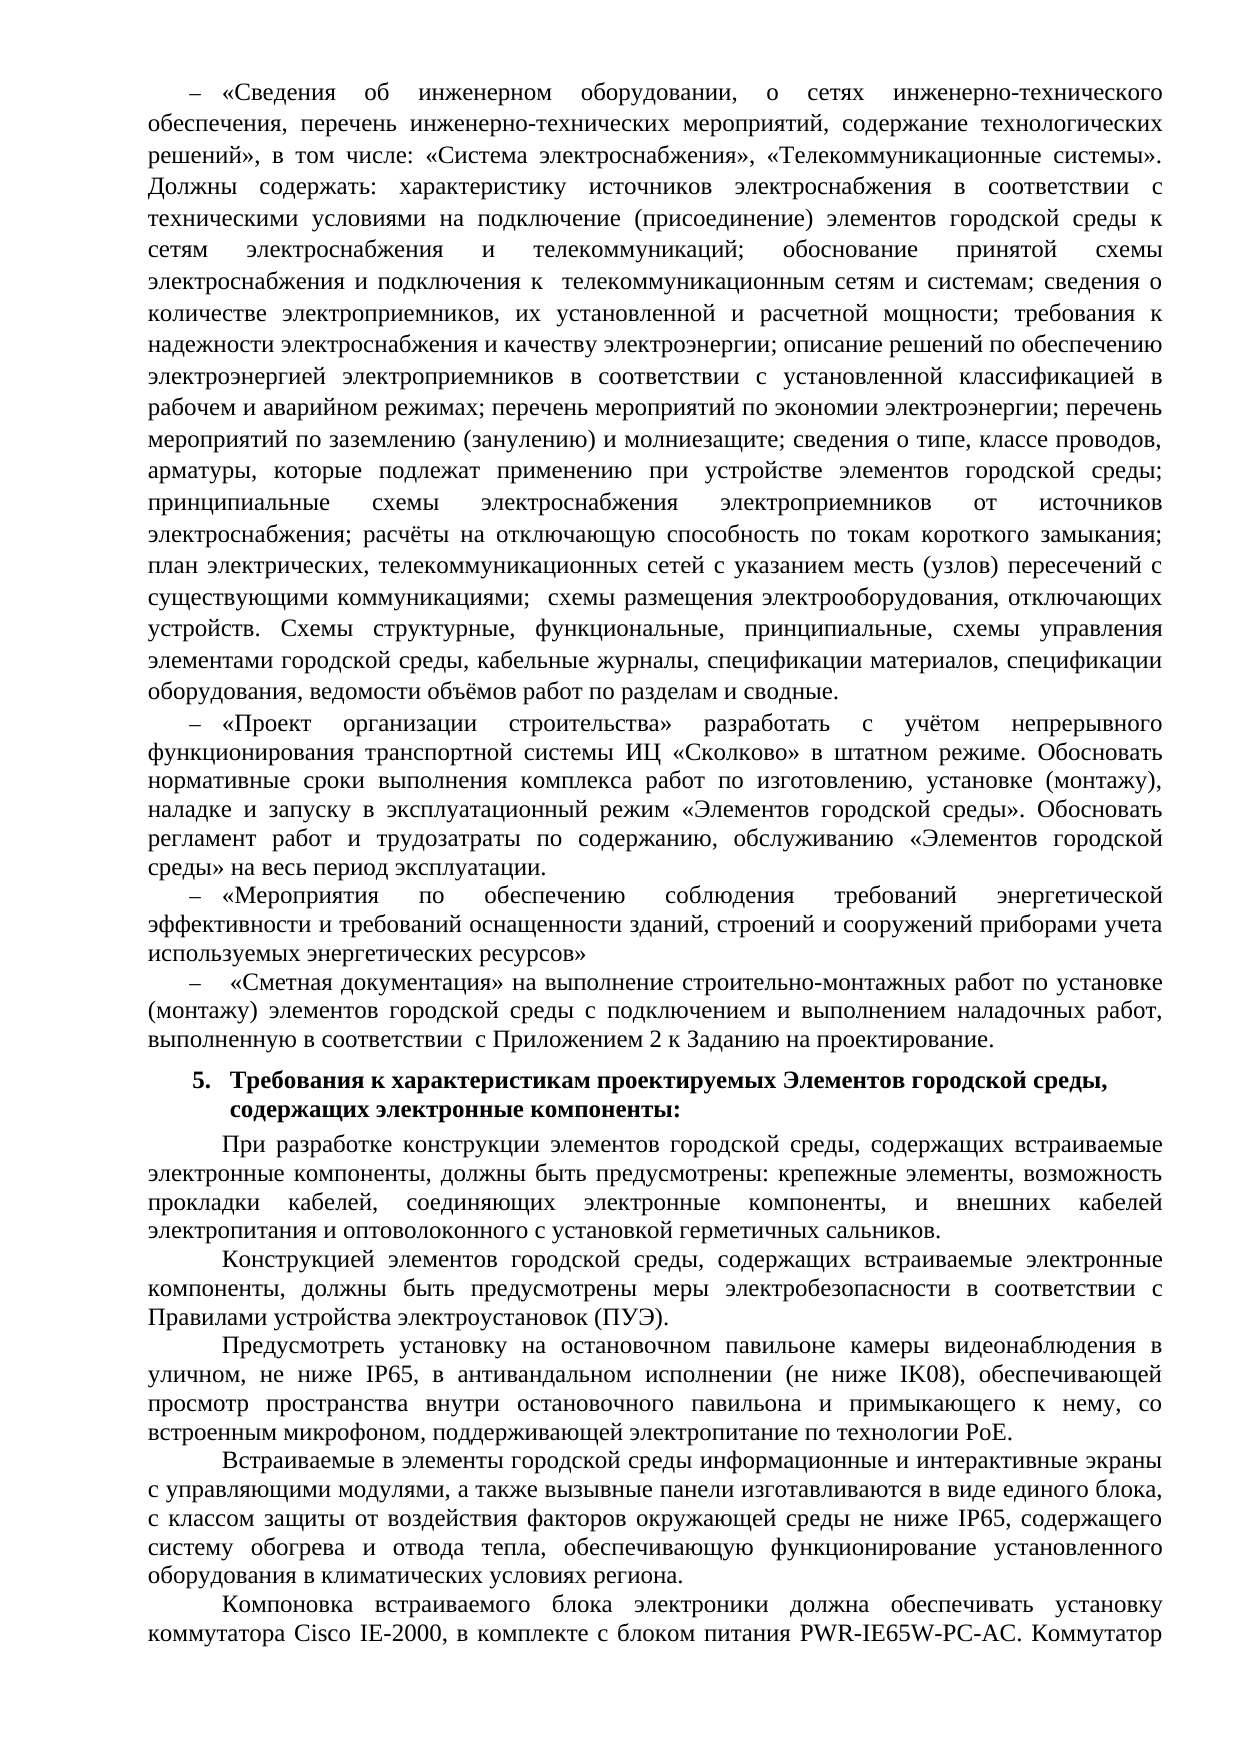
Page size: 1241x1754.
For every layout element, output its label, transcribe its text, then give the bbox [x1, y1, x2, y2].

list При разработке конструкции элементов городской среды, содержащих встраиваемые электронные компоненты, должны быть предусмотрены: крепежные элементы, возможность прокладки кабелей, соединяющих электронные компоненты, и внешних кабелей электропитания и оптоволоконного с установкой герметичных сальников. [148, 1129, 1163, 1244]
list Требования к характеристикам проектируемых Элементов городской среды, содержащих электронные компоненты: [192, 1066, 1163, 1123]
list Конструкцией элементов городской среды, содержащих встраиваемые электронные компоненты, должны быть предусмотрены меры электробезопасности в соответствии с Правилами устройства электроустановок (ПУЭ). [148, 1244, 1163, 1331]
list «Проект организации строительства» разработать с учётом непрерывного функционирования транспортной системы ИЦ «Сколково» в штатном режиме. Обосновать нормативные сроки выполнения комплекса работ по изготовлению, установке (монтажу), наладке и запуску в эксплуатационный режим «Элементов городской среды». Обосновать регламент работ и трудозатраты по содержанию, обслуживанию «Элементов городской среды» на весь период эксплуатации. [148, 708, 1163, 881]
list Встраиваемые в элементы городской среды информационные и интерактивные экраны с управляющими модулями, а также вызывные панели изготавливаются в виде единого блока, с классом защиты от воздействия факторов окружающей среды не ниже IP65, содержащего систему обогрева и отвода тепла, обеспечивающую функционирование установленного оборудования в климатических условиях региона. [148, 1446, 1163, 1589]
list «Сметная документация» на выполнение строительно-монтажных работ по установке (монтажу) элементов городской среды с подключением и выполнением наладочных работ, выполненную в соответствии с Приложением 2 к Заданию на проектирование. [148, 967, 1163, 1053]
list «Мероприятия по обеспечению соблюдения требований энергетической эффективности и требований оснащенности зданий, строений и сооружений приборами учета используемых энергетических ресурсов» [148, 881, 1163, 967]
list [148, 1589, 1163, 1647]
list Предусмотреть установку на остановочном павильоне камеры видеонаблюдения в уличном, не ниже IP65, в антивандальном исполнении (не ниже IK08), обеспечивающей просмотр пространства внутри остановочного павильона и примыкающего к нему, со встроенным микрофоном, поддерживающей электропитание по технологии PoE. [148, 1331, 1163, 1446]
list «Сведения об инженерном оборудовании, о сетях инженерно-технического обеспечения, перечень инженерно-технических мероприятий, содержание технологических решений», в том числе: «Система электроснабжения», «Телекоммуникационные системы». Должны содержать: характеристику источников электроснабжения в соответствии с техническими условиями на подключение (присоединение) элементов городской среды к сетям электроснабжения и телекоммуникаций; обоснование принятой схемы электроснабжения и подключения к телекоммуникационным сетям и системам; сведения о количестве электроприемников, их установленной и расчетной мощности; требования к надежности электроснабжения и качеству электроэнергии; описание решений по обеспечению электроэнергией электроприемников в соответствии с установленной классификацией в рабочем и аварийном режимах; перечень мероприятий по экономии электроэнергии; перечень мероприятий по заземлению (занулению) и молниезащите; сведения о типе, классе проводов, арматуры, которые подлежат применению при устройстве элементов городской среды; принципиальные схемы электроснабжения электроприемников от источников электроснабжения; расчёты на отключающую способность по токам короткого замыкания; план электрических, телекоммуникационных сетей с указанием месть (узлов) пересечений с существующими коммуникациями; схемы размещения электрооборудования, отключающих устройств. Схемы структурные, функциональные, принципиальные, схемы управления элементами городской среды, кабельные журналы, спецификации материалов, спецификации оборудования, ведомости объёмов работ по разделам и сводные. [148, 77, 1163, 705]
